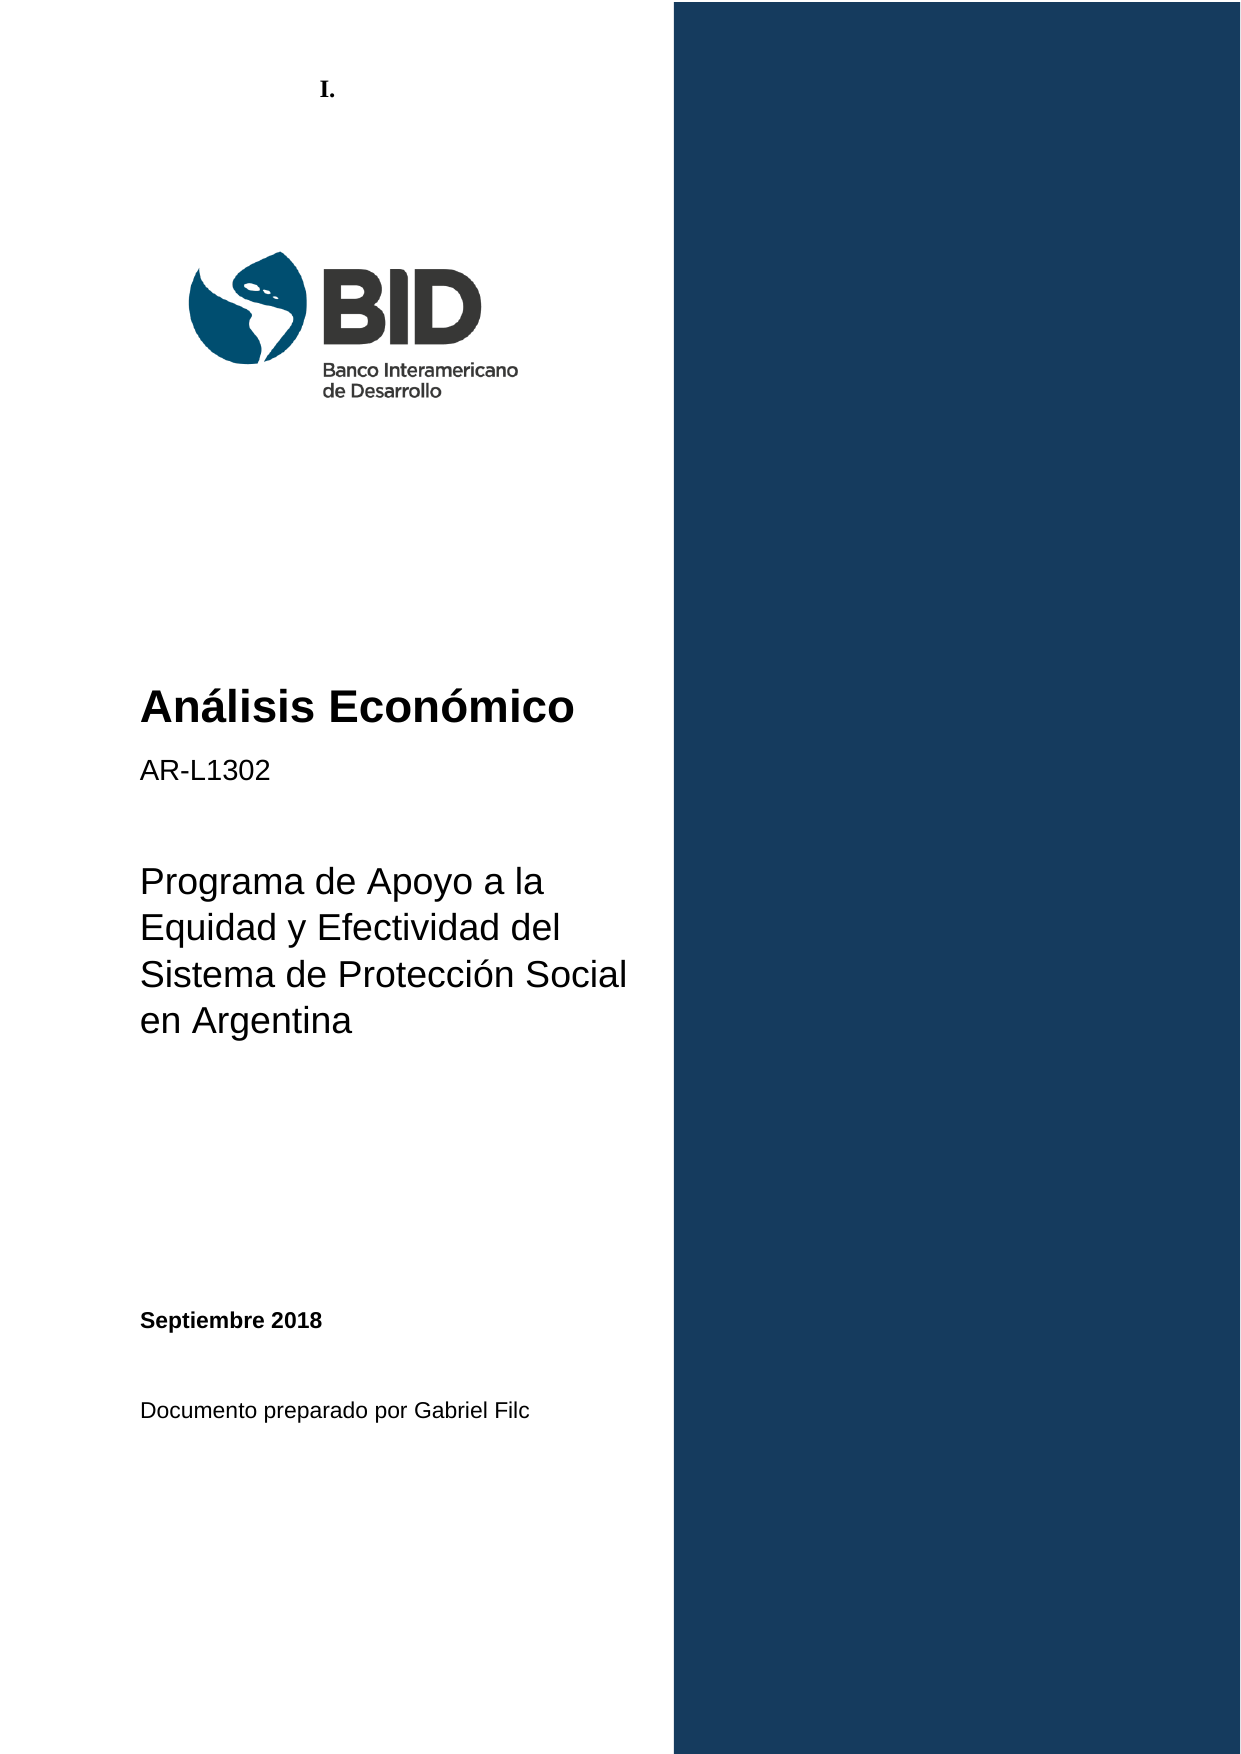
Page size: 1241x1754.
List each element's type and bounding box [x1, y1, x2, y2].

picture [159, 217, 559, 446]
